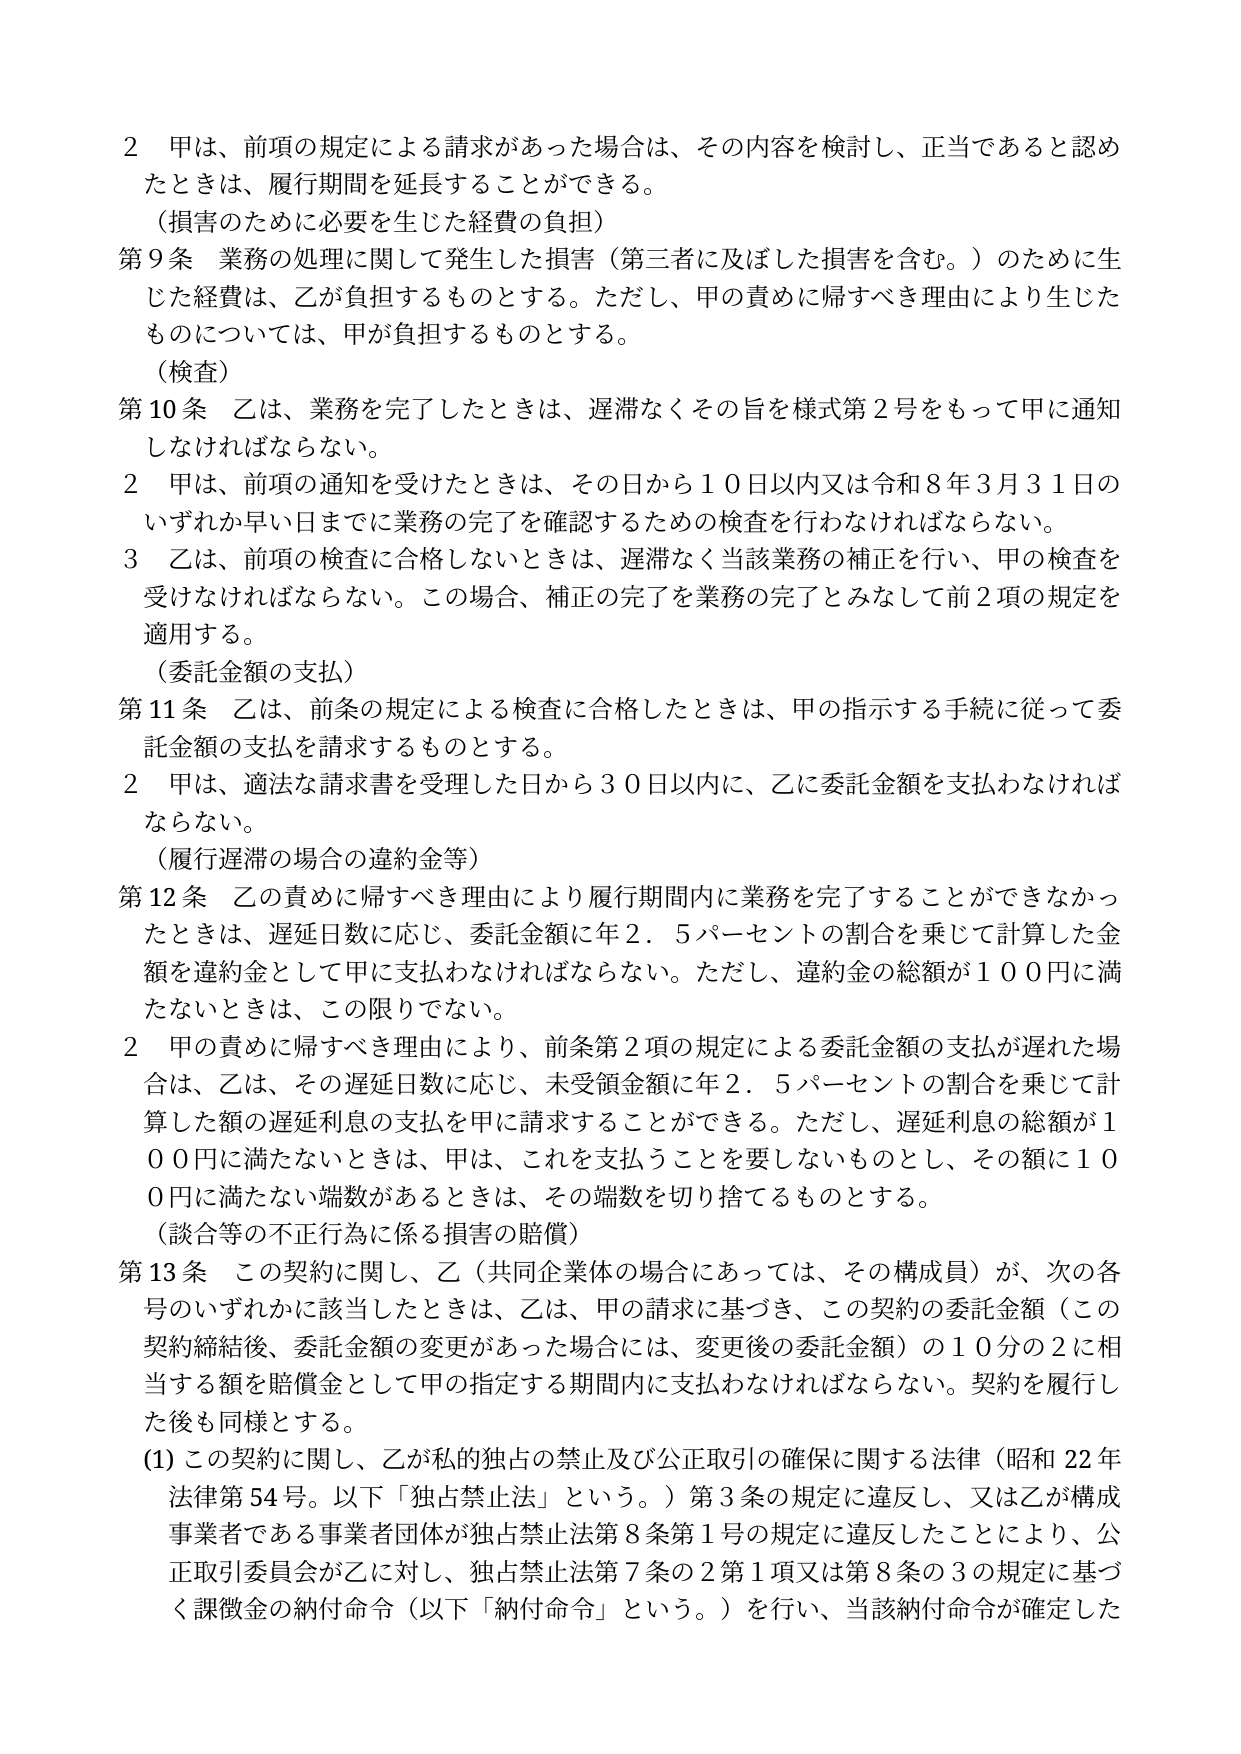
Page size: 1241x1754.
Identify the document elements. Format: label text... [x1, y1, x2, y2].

text ２ 甲は、適法な請求書を受理した日から３０日以内に、乙に委託金額を支払わなければならない。 [118, 764, 1122, 839]
text 第13条 この契約に関し、乙（共同企業体の場合にあっては、その構成員）が、次の各号のいずれかに該当したときは、乙は、甲の請求に基づき、この契約の委託金額（この契約締結後、委託金額の変更があった場合には、変更後の委託金額）の１０分の２に相当する額を賠償金として甲の指定する期間内に支払わなければならない。契約を履行した後も同様とする。 [118, 1252, 1122, 1439]
text 第11条 乙は、前条の規定による検査に合格したときは、甲の指示する手続に従って委託金額の支払を請求するものとする。 [118, 689, 1122, 764]
text （談合等の不正行為に係る損害の賠償） [118, 1214, 1122, 1252]
text 第９条 業務の処理に関して発生した損害（第三者に及ぼした損害を含む。）のために生じた経費は、乙が負担するものとする。ただし、甲の責めに帰すべき理由により生じたものについては、甲が負担するものとする。 [118, 239, 1122, 352]
text ２ 甲は、前項の通知を受けたときは、その日から１０日以内又は令和８年３月３１日のいずれか早い日までに業務の完了を確認するための検査を行わなければならない。 [118, 464, 1122, 539]
text （損害のために必要を生じた経費の負担） [118, 202, 1122, 239]
text （委託金額の支払） [118, 652, 1122, 689]
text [118, 1439, 1122, 1627]
text （検査） [118, 352, 1122, 389]
text ２ 甲は、前項の規定による請求があった場合は、その内容を検討し、正当であると認めたときは、履行期間を延長することができる。 [118, 127, 1122, 202]
text ２ 甲の責めに帰すべき理由により、前条第２項の規定による委託金額の支払が遅れた場合は、乙は、その遅延日数に応じ、未受領金額に年２．５パーセントの割合を乗じて計算した額の遅延利息の支払を甲に請求することができる。ただし、遅延利息の総額が１００円に満たないときは、甲は、これを支払うことを要しないものとし、その額に１００円に満たない端数があるときは、その端数を切り捨てるものとする。 [118, 1027, 1122, 1214]
text （履行遅滞の場合の違約金等） [118, 839, 1122, 877]
text ３ 乙は、前項の検査に合格しないときは、遅滞なく当該業務の補正を行い、甲の検査を受けなければならない。この場合、補正の完了を業務の完了とみなして前２項の規定を適用する。 [118, 539, 1122, 652]
text 第12条 乙の責めに帰すべき理由により履行期間内に業務を完了することができなかったときは、遅延日数に応じ、委託金額に年２．５パーセントの割合を乗じて計算した金額を違約金として甲に支払わなければならない。ただし、違約金の総額が１００円に満たないときは、この限りでない。 [118, 877, 1122, 1027]
text 第10条 乙は、業務を完了したときは、遅滞なくその旨を様式第２号をもって甲に通知しなければならない。 [118, 389, 1122, 464]
